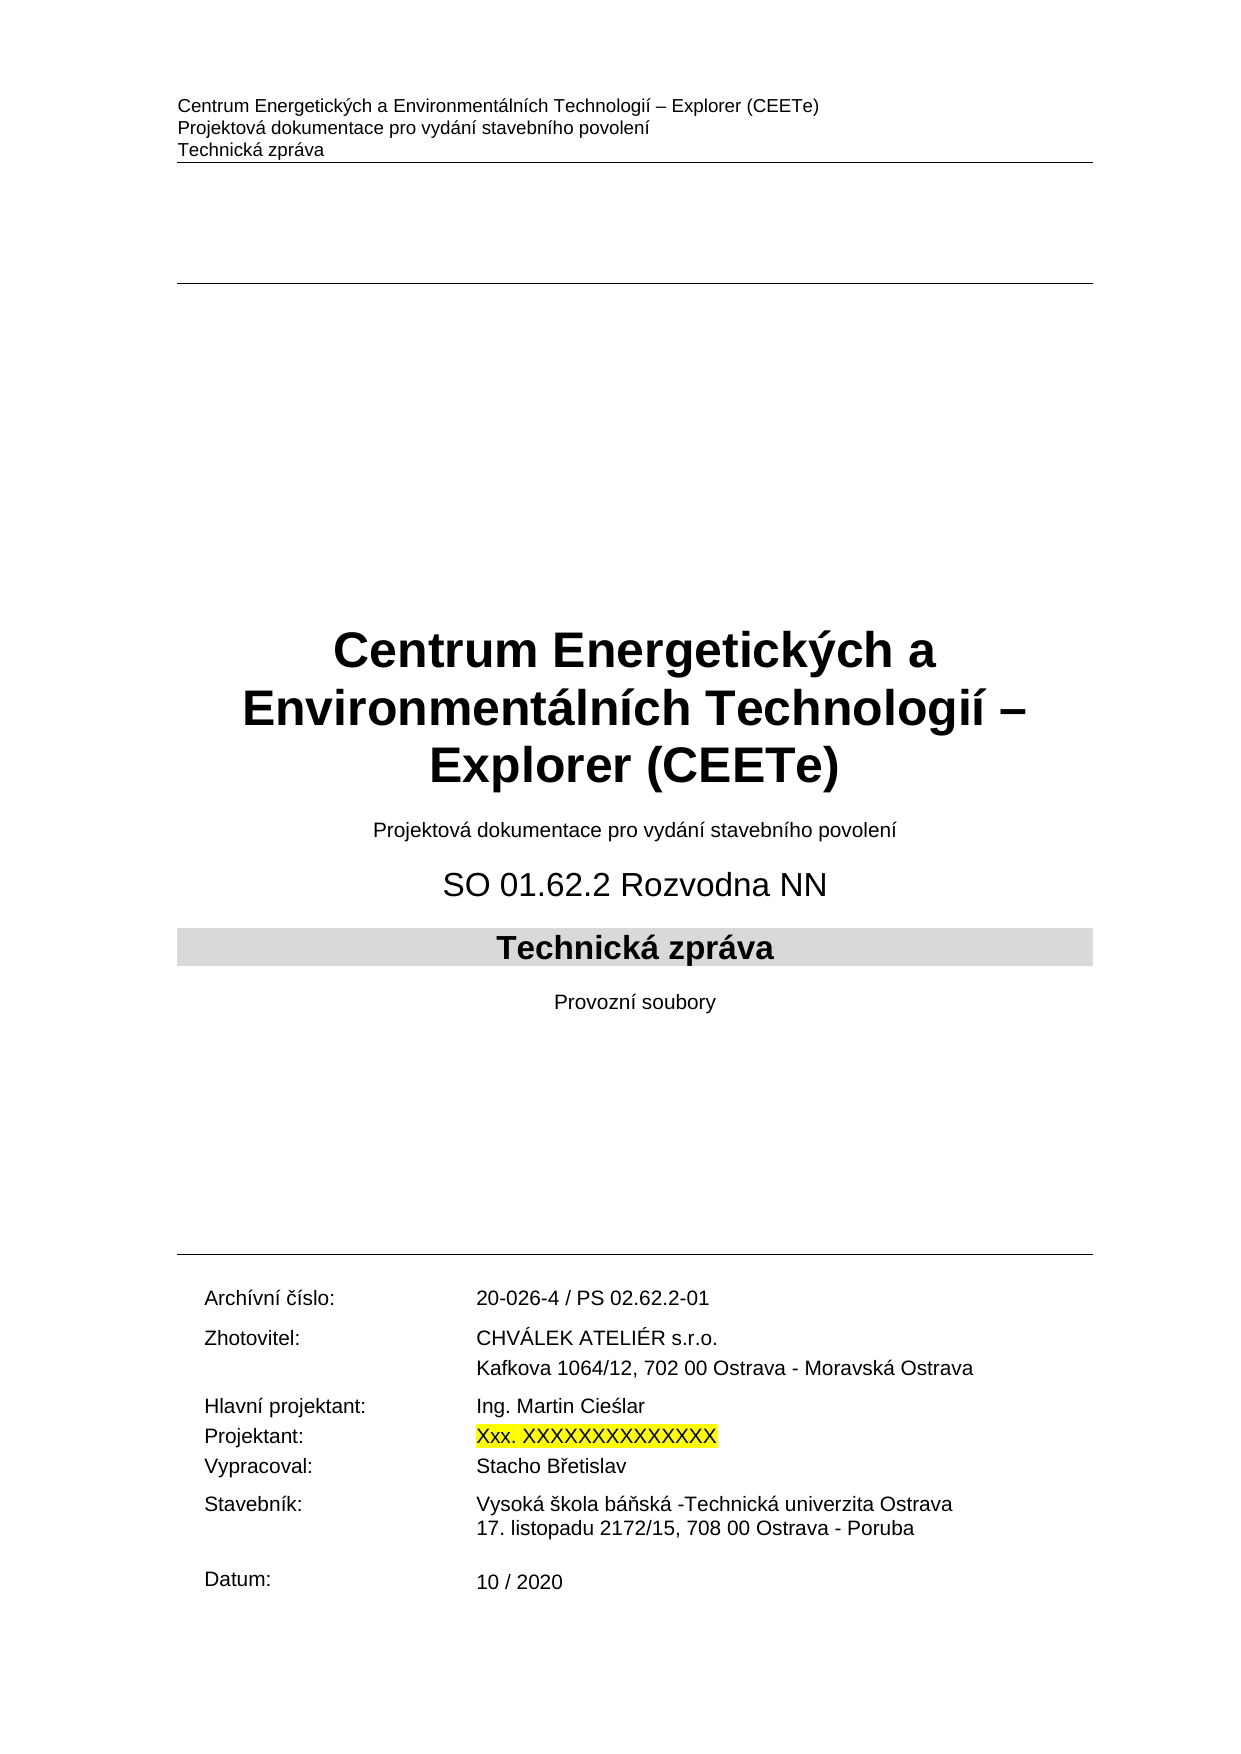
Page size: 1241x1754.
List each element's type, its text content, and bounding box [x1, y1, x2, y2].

text Technická zpráva [177, 928, 1093, 966]
text Centrum Energetických a [177, 621, 1093, 678]
text Projektová dokumentace pro vydání stavebního povolení [177, 817, 1093, 841]
text Provozní soubory [177, 990, 1093, 1014]
text SO 01.62.2 Rozvodna NN [177, 865, 1093, 904]
text Environmentálních Technologií – [177, 678, 1093, 736]
table_header [169, 1280, 1240, 1594]
text Explorer (CEETe) [177, 736, 1093, 793]
